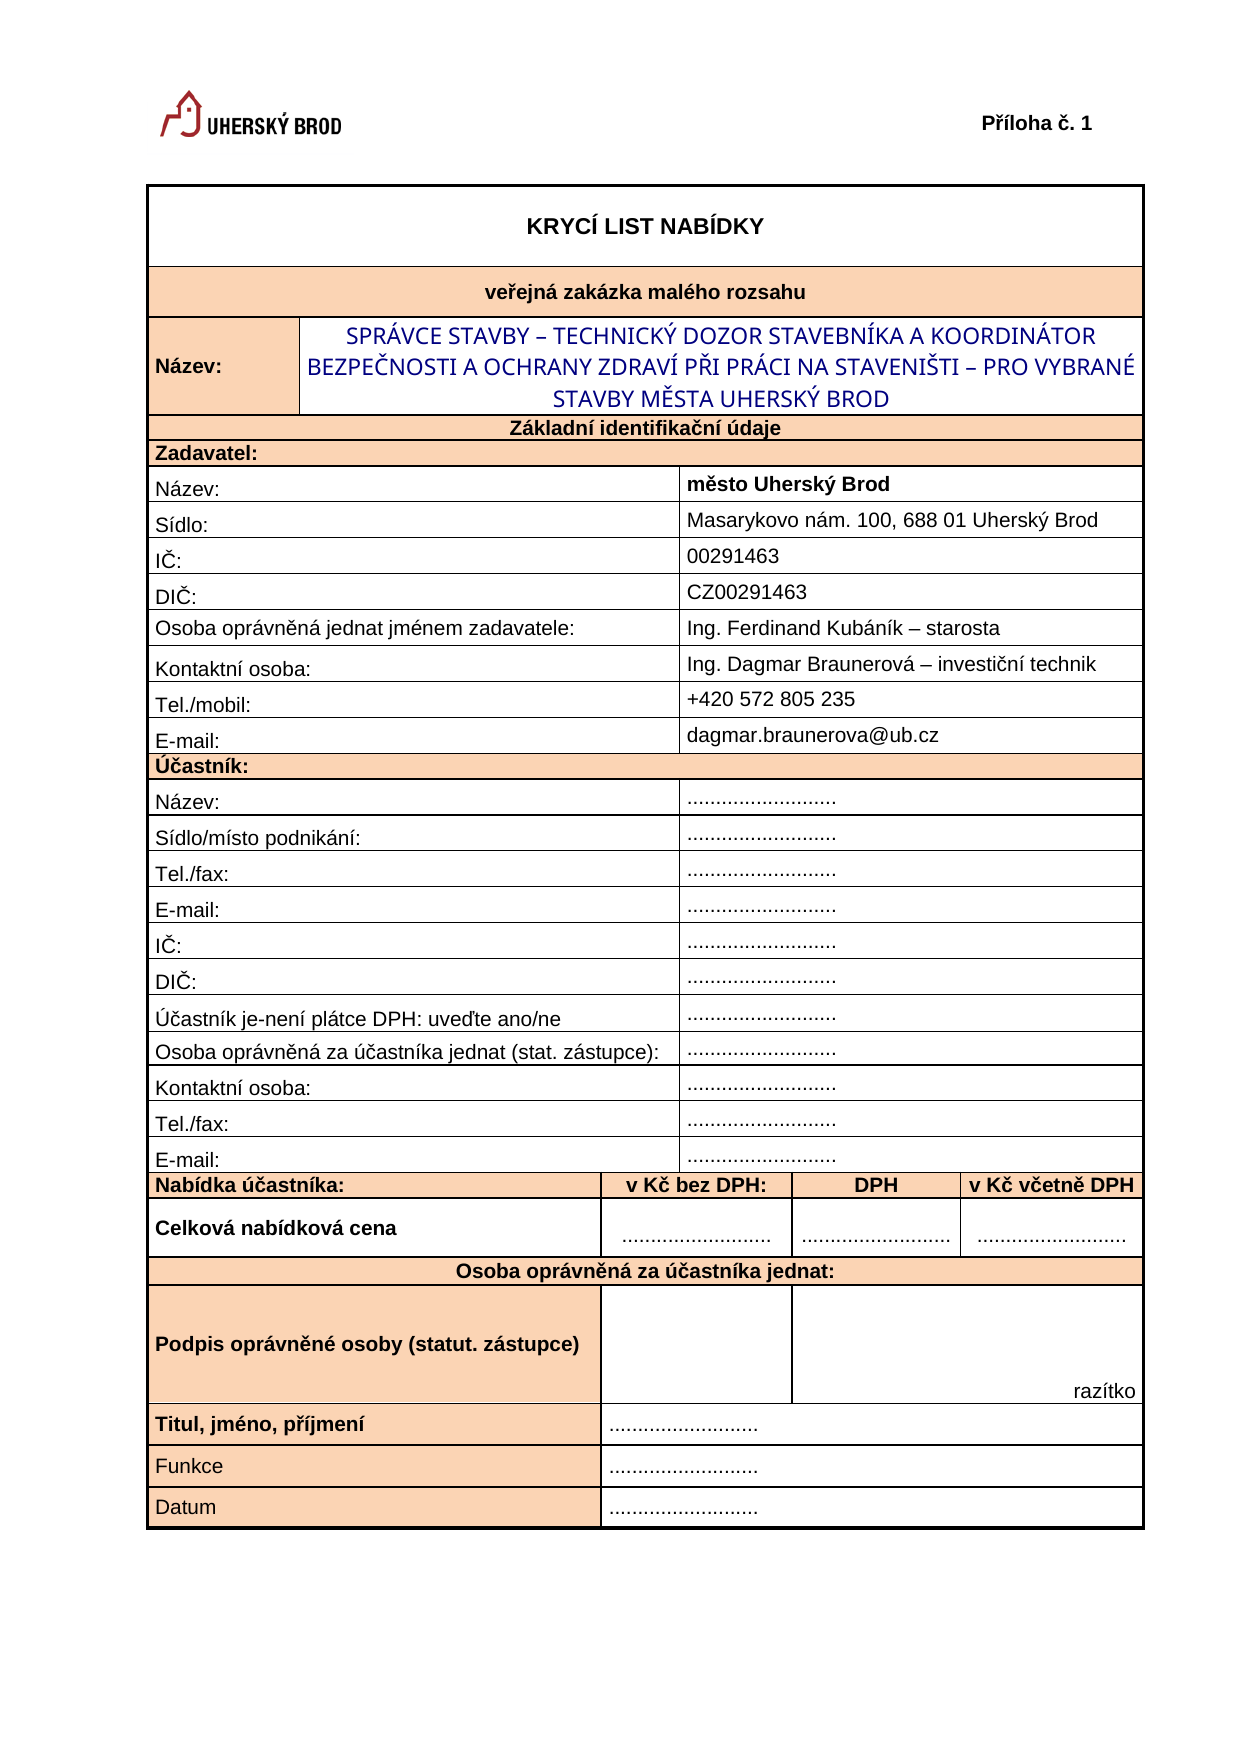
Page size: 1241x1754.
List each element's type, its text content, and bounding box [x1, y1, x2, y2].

table_cell IČ: [149, 538, 679, 573]
table_cell v Kč bez DPH: [602, 1173, 791, 1197]
table_cell Titul, jméno, příjmení [149, 1404, 600, 1444]
table_cell Sídlo: [149, 502, 679, 537]
table_cell .......................... [961, 1199, 1142, 1256]
table_cell .......................... [680, 1101, 1142, 1136]
table_cell Tel./fax: [149, 1101, 679, 1136]
table_cell Účastník je-není plátce DPH: uveďte ano/ne [149, 995, 679, 1031]
table_cell Osoba oprávněná za účastníka jednat: [149, 1258, 1142, 1284]
table_cell .......................... [680, 851, 1142, 886]
table_cell .......................... [680, 1032, 1142, 1064]
table_cell veřejná zakázka malého rozsahu [149, 267, 1142, 316]
table_cell Základní identifikační údaje [149, 416, 1142, 439]
table_cell město Uherský Brod [680, 467, 1142, 501]
table_cell .......................... [602, 1199, 791, 1256]
table_cell .......................... [602, 1488, 1142, 1526]
table_cell .......................... [680, 923, 1142, 958]
table_cell .......................... [680, 780, 1142, 814]
table_cell Název: [149, 467, 679, 501]
table_cell DPH [793, 1173, 960, 1197]
table_cell E-mail: [149, 718, 679, 752]
table_cell +420 572 805 235 [680, 682, 1142, 716]
table_cell .......................... [680, 1066, 1142, 1100]
table_cell .......................... [680, 995, 1142, 1031]
table_cell E-mail: [149, 887, 679, 922]
table_cell DIČ: [149, 574, 679, 609]
table_cell Funkce [149, 1446, 600, 1486]
table_cell Osoba oprávněná za účastníka jednat (stat. zástupce): [149, 1032, 679, 1064]
table_cell Masarykovo nám. 100, 688 01 Uherský Brod [680, 502, 1142, 537]
table_cell Ing. Ferdinand Kubáník – starosta [680, 610, 1142, 644]
table_cell .......................... [793, 1199, 960, 1256]
table_cell 00291463 [680, 538, 1142, 573]
table_cell CZ00291463 [680, 574, 1142, 609]
table_cell Název: [149, 780, 679, 814]
table_cell Osoba oprávněná jednat jménem zadavatele: [149, 610, 679, 644]
table_cell Správce stavby – technický dozor stavebníka a koordinátor bezpečnosti a ochrany zdraví při práci na staveništi – pro vybrané stavby města Uherský Brod [300, 318, 1142, 414]
table_cell .......................... [680, 816, 1142, 850]
table_cell IČ: [149, 923, 679, 958]
table_cell .......................... [602, 1446, 1142, 1486]
table_cell dagmar.braunerova@ub.cz [680, 718, 1142, 752]
table_cell Název: [149, 318, 299, 414]
table_cell Celková nabídková cena [149, 1199, 600, 1256]
table_cell Kontaktní osoba: [149, 646, 679, 681]
table_cell .......................... [680, 959, 1142, 993]
table_cell Tel./fax: [149, 851, 679, 886]
table_cell .......................... [680, 887, 1142, 922]
table_cell Nabídka účastníka: [149, 1173, 600, 1197]
table_cell E-mail: [149, 1137, 679, 1172]
picture [147, 73, 354, 155]
table_cell DIČ: [149, 959, 679, 993]
table_cell Zadavatel: [149, 441, 1142, 465]
table_cell Datum [149, 1488, 600, 1526]
table_cell Účastník: [149, 754, 1142, 778]
table_cell Sídlo/místo podnikání: [149, 816, 679, 850]
table_cell Kontaktní osoba: [149, 1066, 679, 1100]
table_cell Ing. Dagmar Braunerová – investiční technik [680, 646, 1142, 681]
table_cell razítko [793, 1286, 1142, 1402]
table_header KRYCÍ LIST NABÍDKY [149, 187, 1142, 266]
table_cell [602, 1286, 791, 1402]
table_cell v Kč včetně DPH [961, 1173, 1142, 1197]
table_cell Podpis oprávněné osoby (statut. zástupce) [149, 1286, 600, 1402]
table_cell .......................... [680, 1137, 1142, 1172]
table_cell Tel./mobil: [149, 682, 679, 716]
table_cell .......................... [602, 1404, 1142, 1444]
